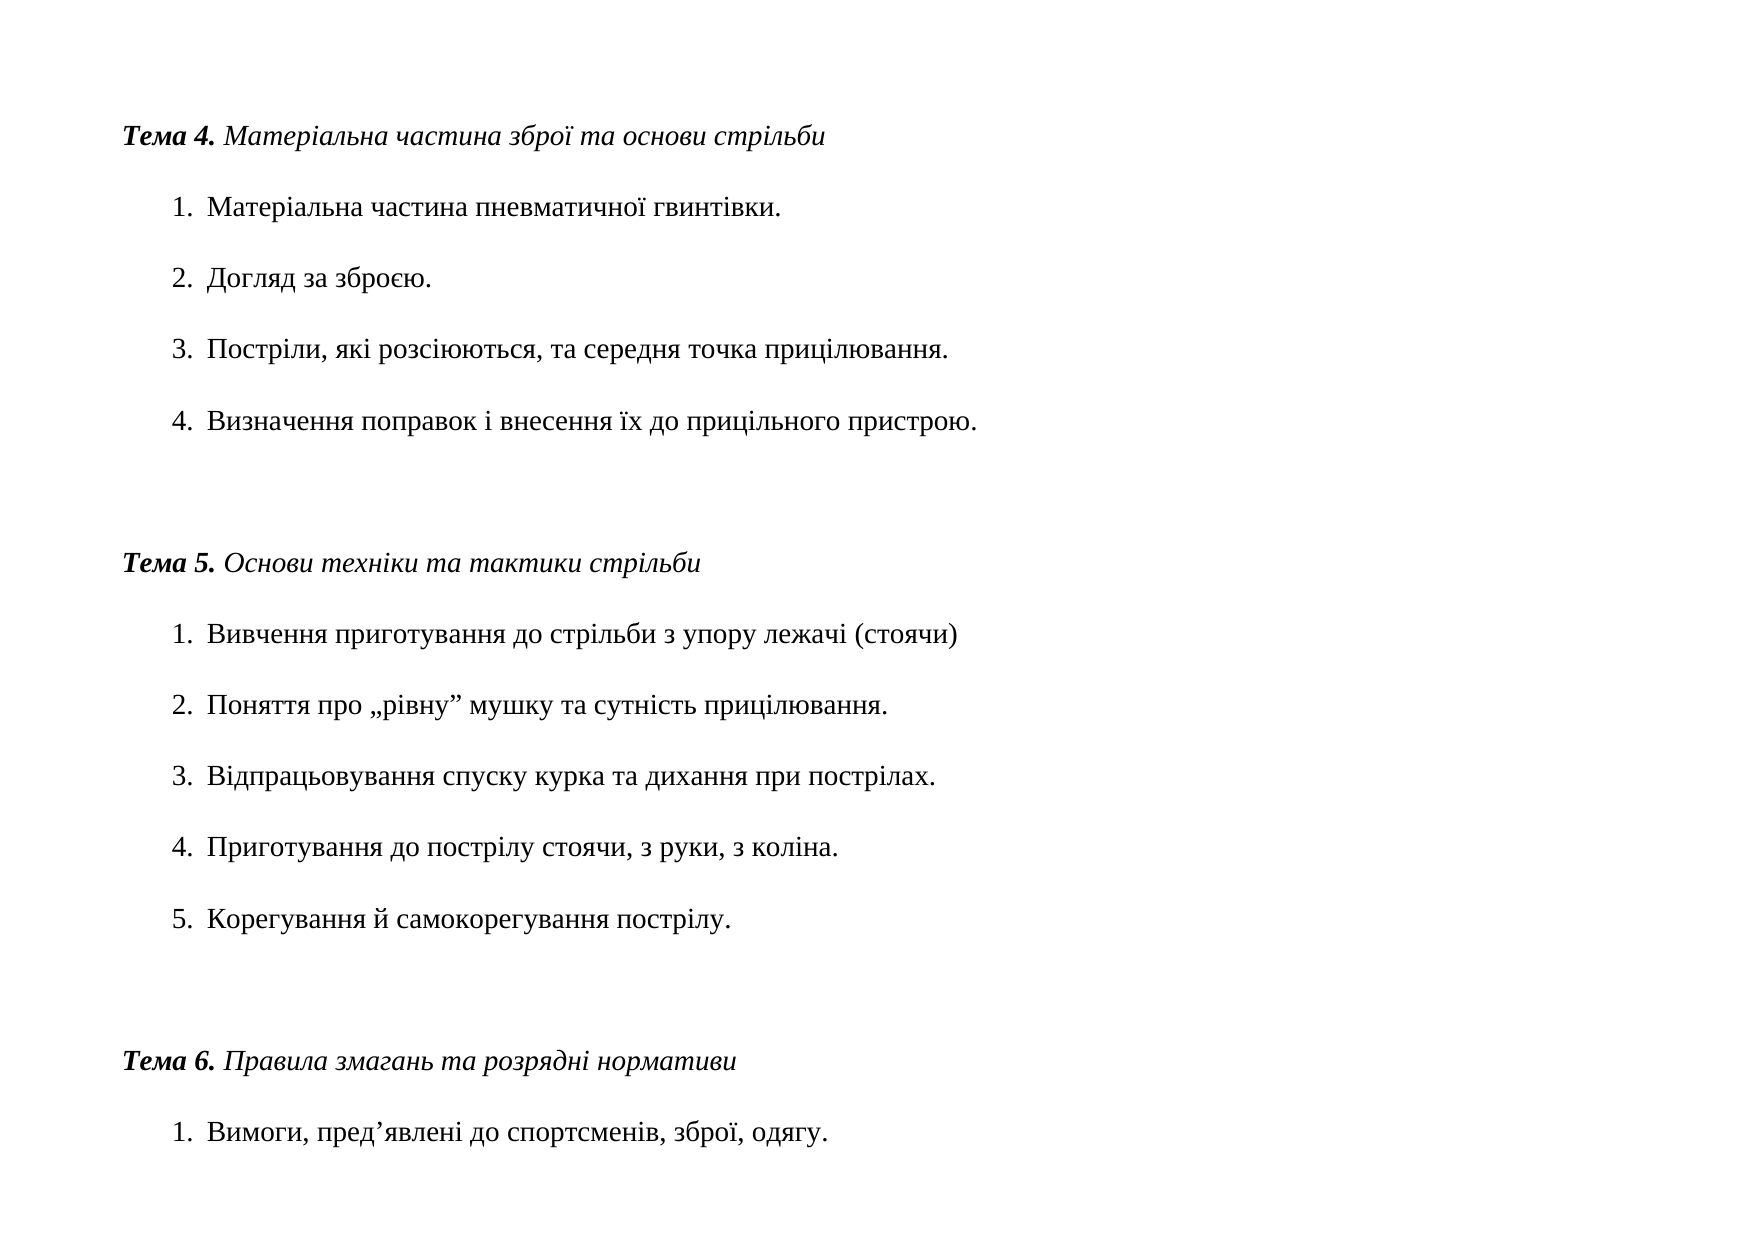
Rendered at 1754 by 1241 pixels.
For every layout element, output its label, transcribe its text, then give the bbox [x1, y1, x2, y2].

text Тема 6. Правила змагань та розрядні нормативи [122, 1043, 1695, 1077]
text 1. Вивчення приготування до стрільби з упору лежачі (стоячи) [159, 616, 1695, 650]
text 4. Визначення поправок і внесення їх до прицільного пристрою. [159, 403, 1695, 436]
text 2. Поняття про „рівну” мушку та сутність прицілювання. [159, 687, 1695, 721]
text Тема 5. Основи техніки та тактики стрільби [122, 545, 1695, 578]
text 4. Приготування до пострілу стоячи, з руки, з коліна. [159, 829, 1695, 863]
text 5. Корегування й самокорегування пострілу. [159, 901, 1695, 934]
text 1. Матеріальна частина пневматичної гвинтівки. [159, 189, 1695, 223]
text 1. Вимоги, пред’явлені до спортсменів, зброї, одягу. [159, 1114, 1695, 1148]
text 3. Відпрацьовування спуску курка та дихання при пострілах. [159, 758, 1695, 792]
text 2. Догляд за зброєю. [159, 260, 1695, 294]
text Тема 4. Матеріальна частина зброї та основи стрільби [122, 118, 1695, 152]
text 3. Постріли, які розсіюються, та середня точка прицілювання. [159, 332, 1695, 365]
